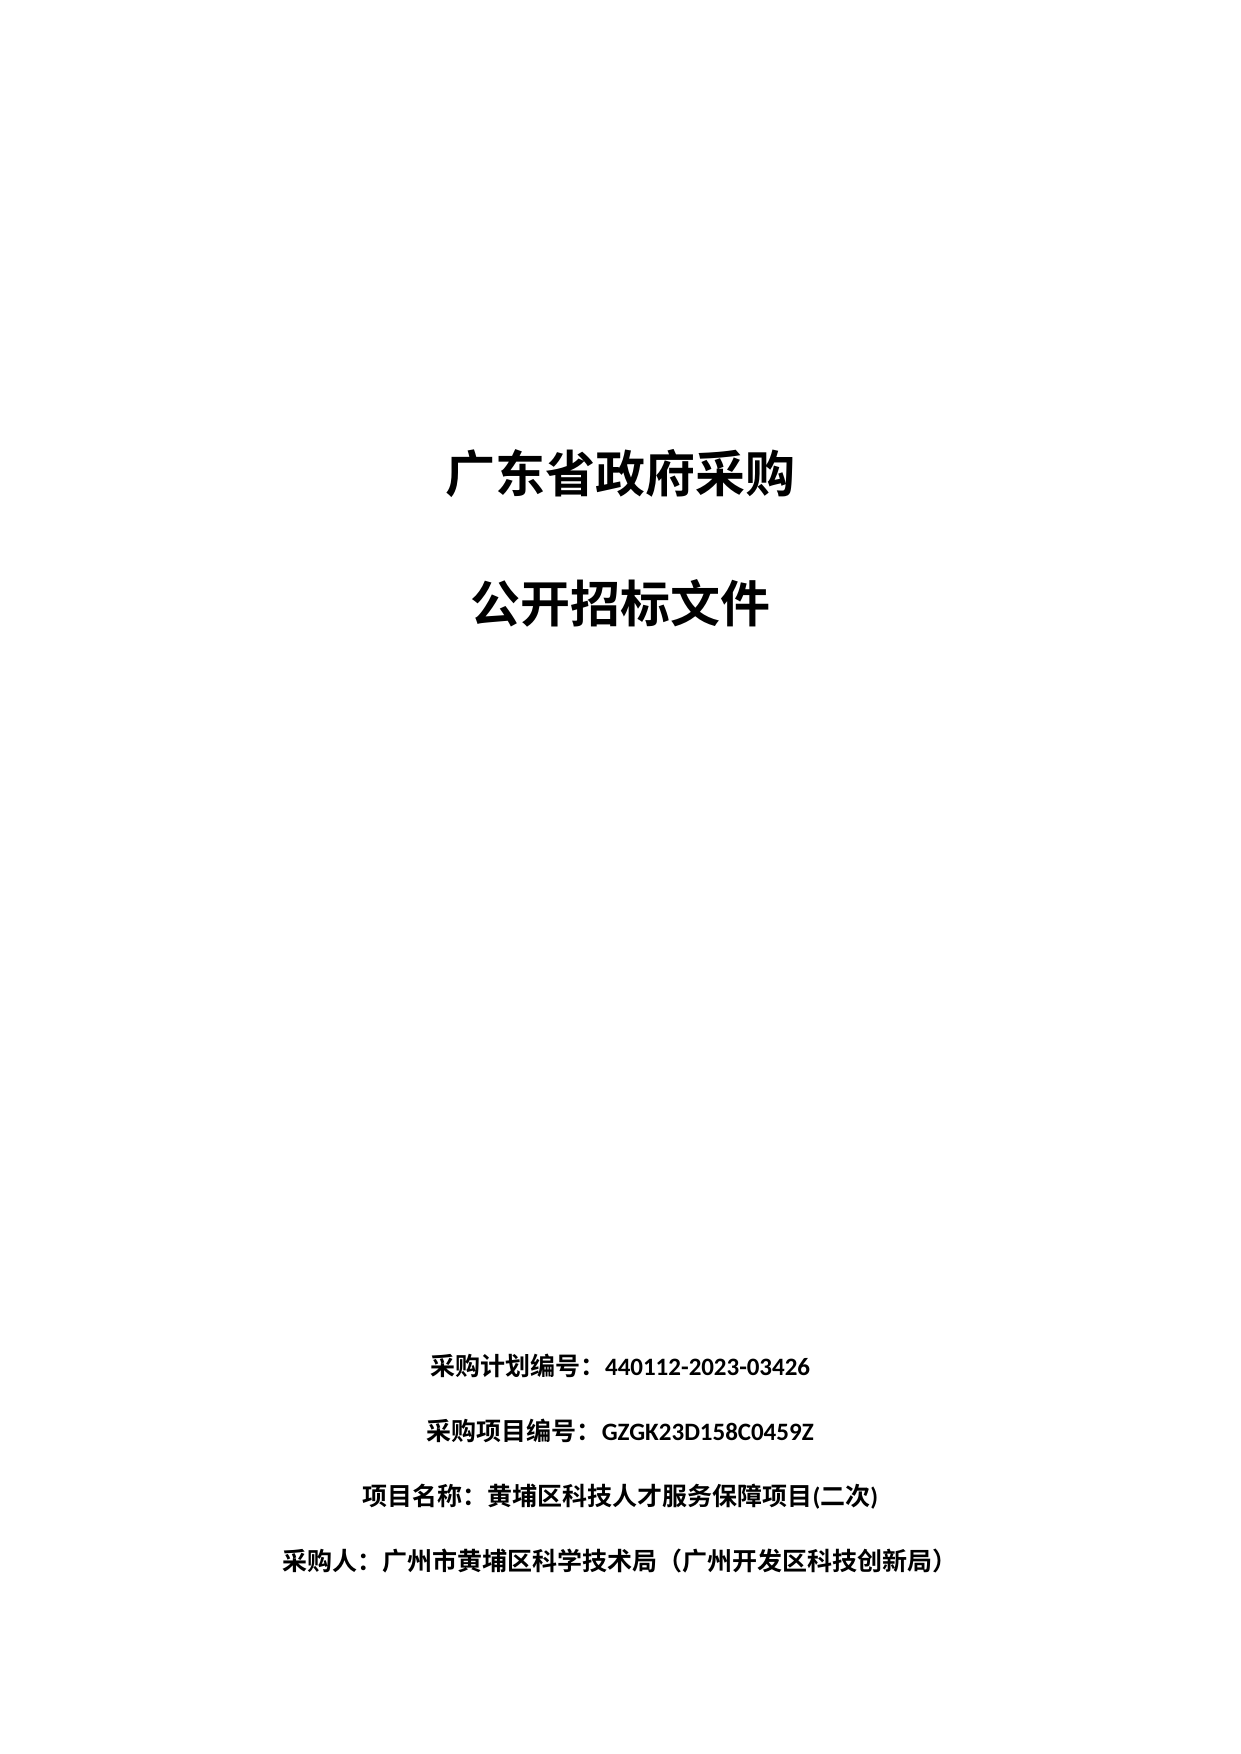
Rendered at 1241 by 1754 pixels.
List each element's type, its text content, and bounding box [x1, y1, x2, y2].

text 项目名称：黄埔区科技人才服务保障项目(二次) [187, 1462, 1053, 1527]
text 采购项目编号：GZGK23D158C0459Z [187, 1397, 1053, 1462]
text 采购计划编号：440112-2023-03426 [187, 1332, 1053, 1397]
text 公开招标文件 [187, 552, 1053, 1332]
text 广东省政府采购 [187, 422, 1053, 519]
text 采购人：广州市黄埔区科学技术局（广州开发区科技创新局） [187, 1527, 1053, 1592]
